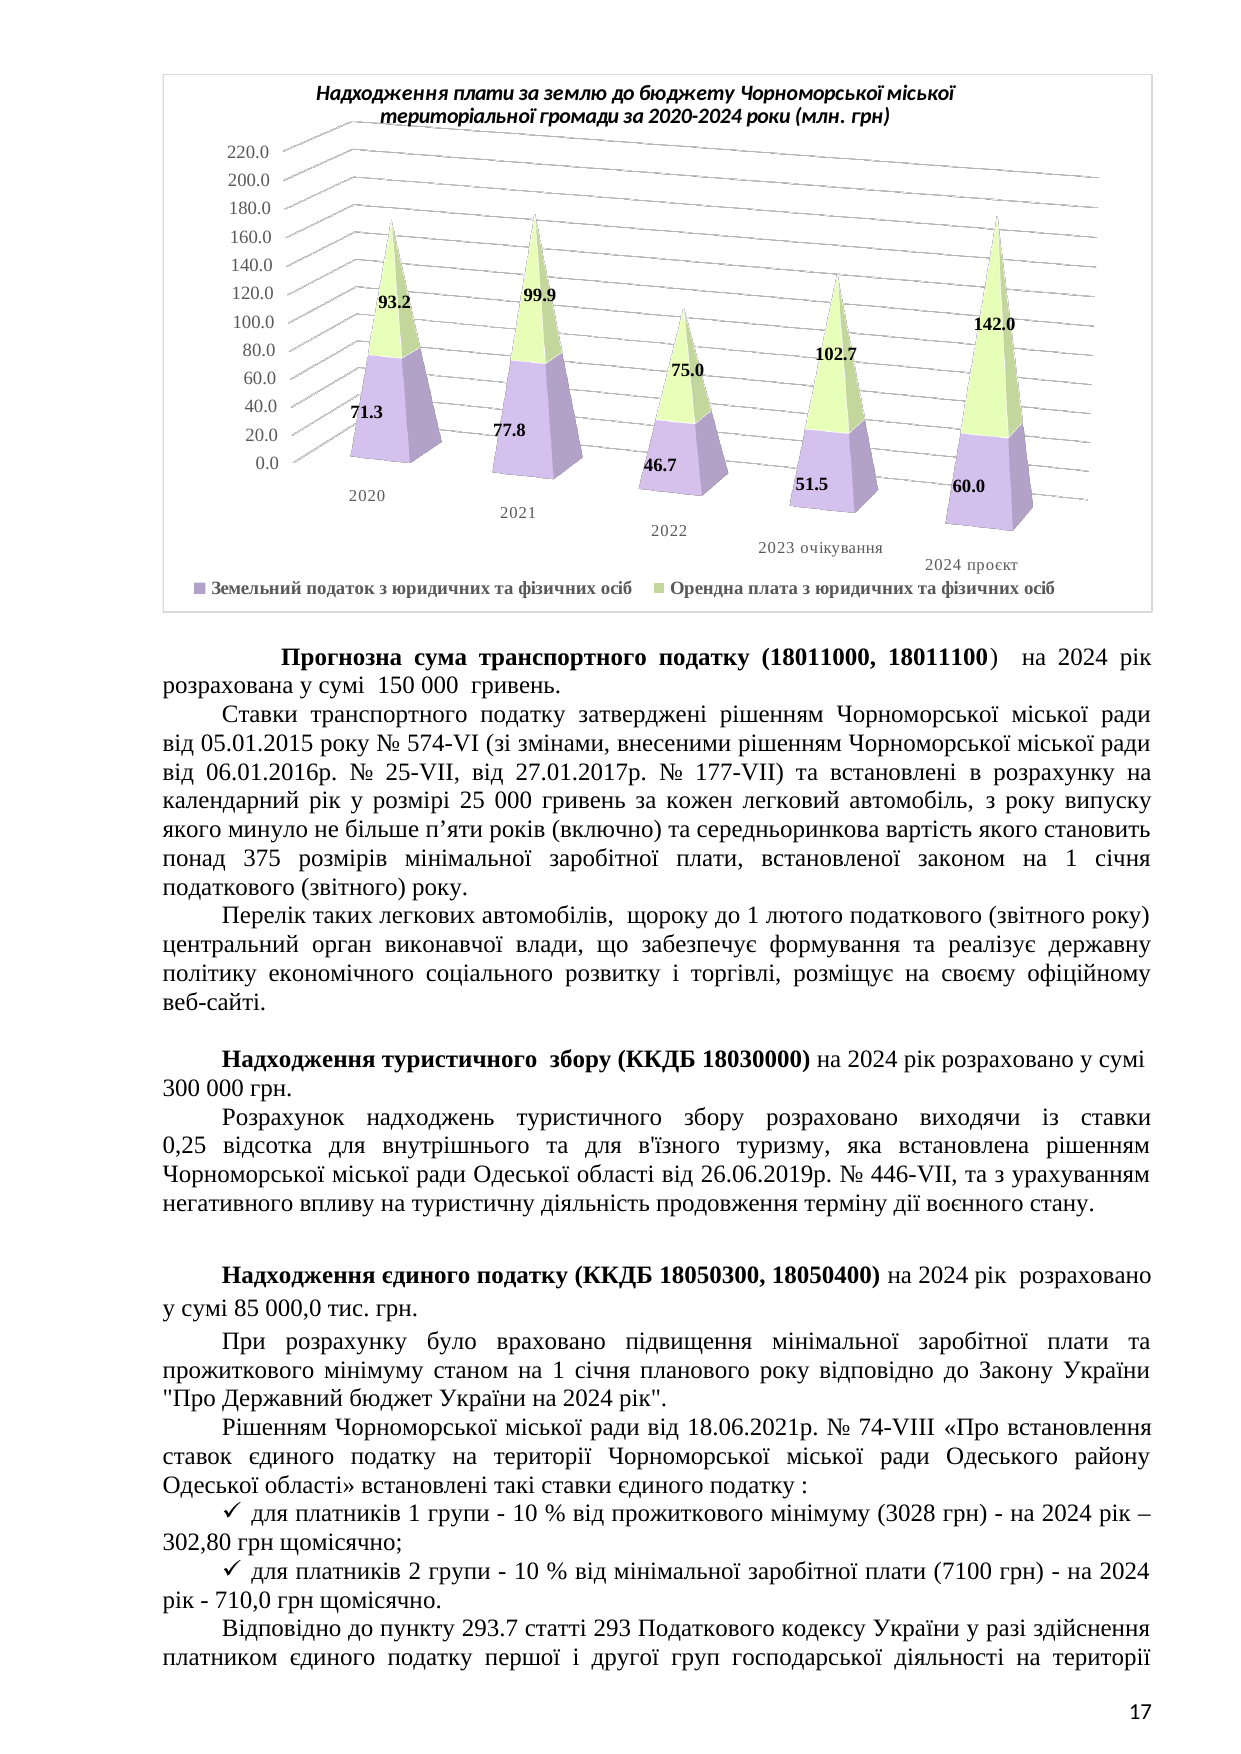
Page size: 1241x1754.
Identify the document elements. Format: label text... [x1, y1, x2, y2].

list для платників 2 групи - 10 % від мінімальної заробітної плати (7100 грн) - на 2024 рік - 710,0 грн щомісячно. [162, 1556, 1152, 1613]
text Надходження єдиного податку (ККДБ 18050300, 18050400) на 2024 рік розраховано у сумі 85 000,0 тис. грн. [162, 1260, 1152, 1322]
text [162, 1613, 1152, 1671]
list Прогнозна сума транспортного податку (18011000, 18011100) на 2024 рік розрахована у сумі 150 000 гривень. [162, 642, 1152, 699]
text Розрахунок надходжень туристичного збору розраховано виходячи із ставки 0,25 відсотка для внутрішнього та для в'їзного туризму, яка встановлена рішенням Чорноморської міської ради Одеської області від 26.06.2019р. № 446-VII, та з урахуванням негативного впливу на туристичну діяльність продовження терміну дії воєнного стану. [162, 1102, 1152, 1217]
text Рішенням Чорноморської міської ради від 18.06.2021р. № 74-VІІI «Про встановлення ставок єдиного податку на території Чорноморської міської ради Одеського району Одеської області» встановлені такі ставки єдиного податку : [162, 1412, 1152, 1498]
list для платників 1 групи - 10 % від прожиткового мінімуму (3028 грн) - на 2024 рік – 302,80 грн щомісячно; [162, 1498, 1152, 1556]
text 300 000 грн. [162, 1073, 1152, 1102]
text При розрахунку було враховано підвищення мінімальної заробітної плати та прожиткового мінімуму станом на 1 січня планового року відповідно до Закону України "Про Державний бюджет України на 2024 рік". [162, 1326, 1152, 1412]
text Надходження туристичного збору (ККДБ 18030000) на 2024 рік розраховано у сумі [162, 1044, 1152, 1073]
text Ставки транспортного податку затверджені рішенням Чорноморської міської ради від 05.01.2015 року № 574-VI (зі змінами, внесеними рішенням Чорноморської міської ради від 06.01.2016р. № 25-VII, від 27.01.2017р. № 177-VII) та встановлені в розрахунку на календарний рік у розмірі 25 000 гривень за кожен легковий автомобіль, з року випуску якого минуло не більше п’яти років (включно) та середньоринкова вартість якого становить понад 375 розмірів мінімальної заробітної плати, встановленої законом на 1 січня податкового (звітного) року. [162, 699, 1152, 901]
text Перелік таких легкових автомобілів, щороку до 1 лютого податкового (звітного року) центральний орган виконавчої влади, що забезпечує формування та реалізує державну політику економічного соціального розвитку і торгівлі, розміщує на своєму офіційному веб-сайті. [162, 901, 1152, 1016]
